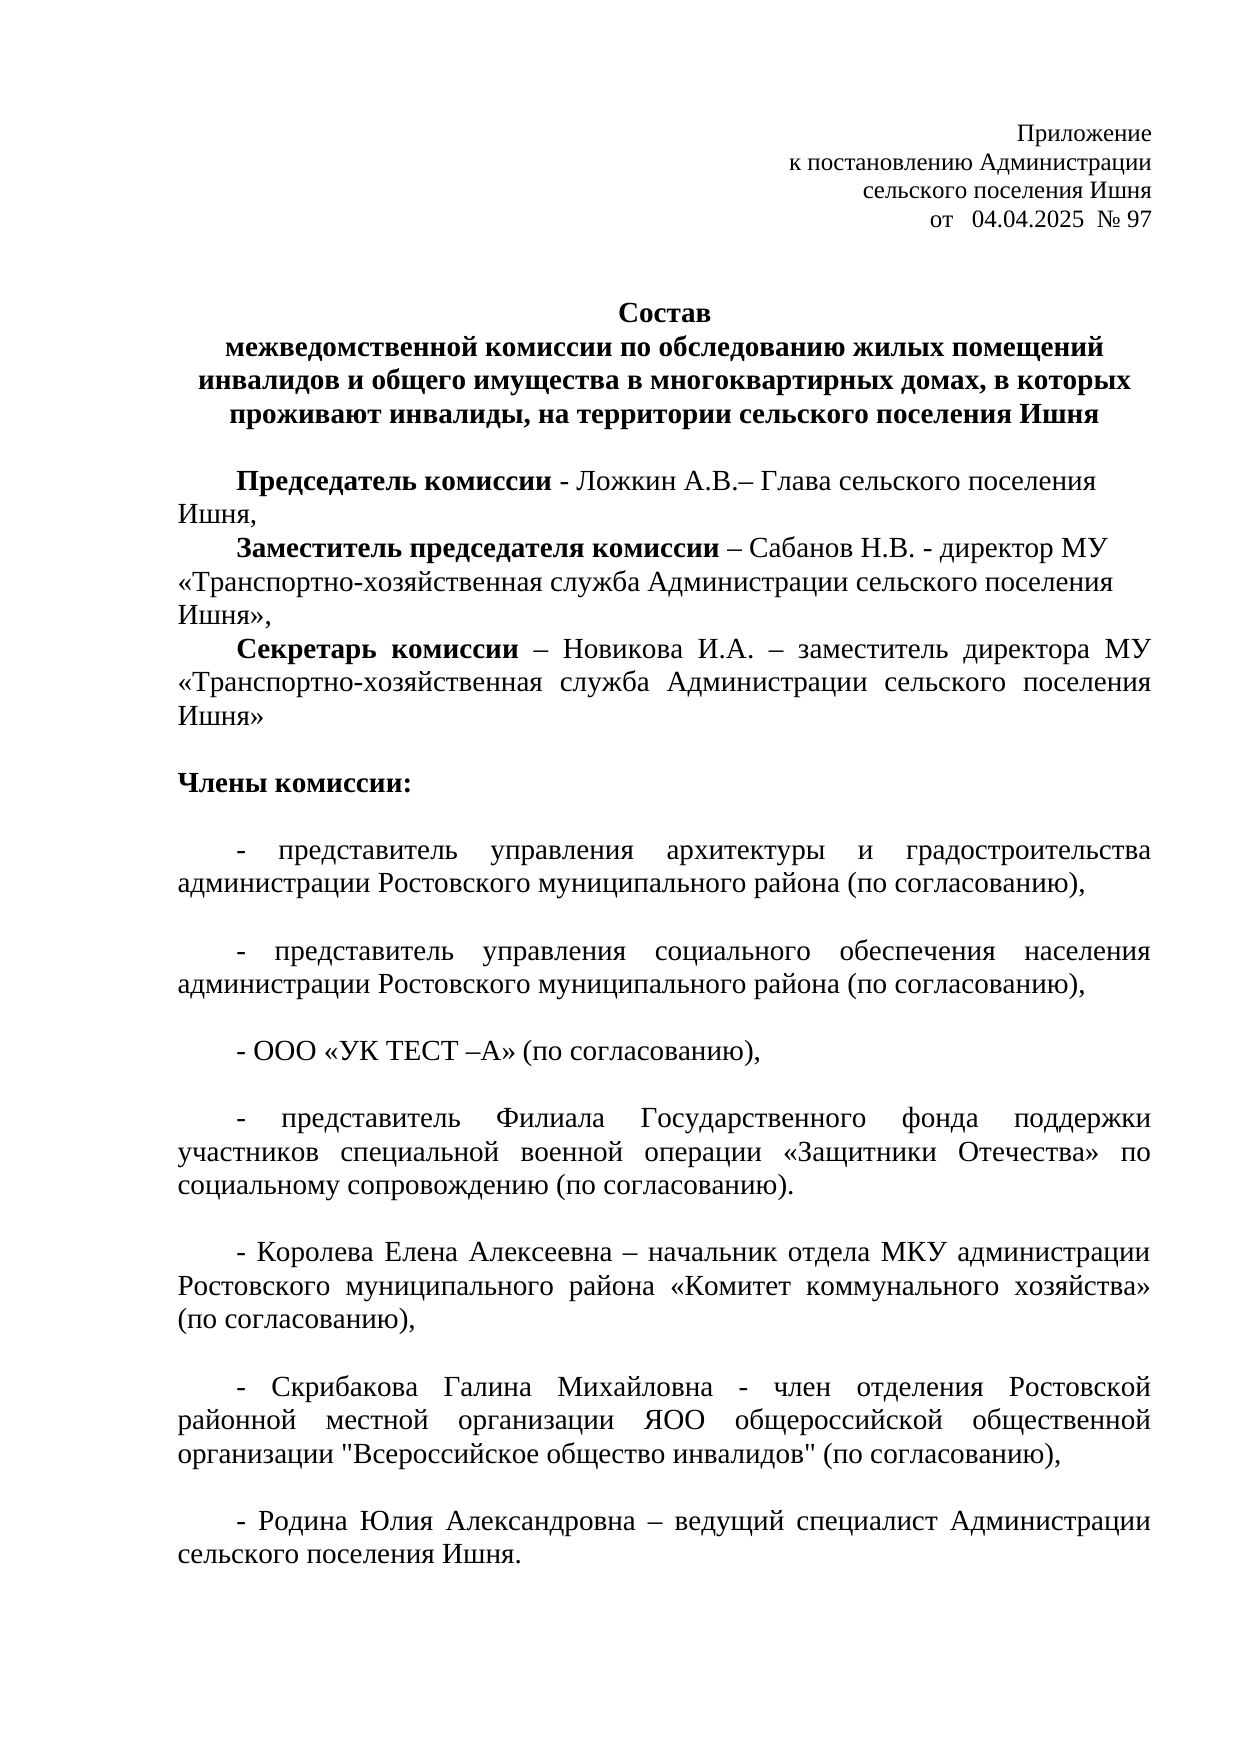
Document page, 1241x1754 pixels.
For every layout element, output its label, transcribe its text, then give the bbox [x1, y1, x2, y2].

text Секретарь комиссии – Новикова И.А. – заместитель директора МУ «Транспортно-хозяйственная служба Администрации сельского поселения Ишня» [177, 631, 1152, 731]
text Состав [177, 295, 1152, 329]
text Приложение [177, 118, 1152, 147]
text - представитель управления архитектуры и градостроительства администрации Ростовского муниципального района (по согласованию), [177, 832, 1152, 899]
text - Родина Юлия Александровна – ведущий специалист Администрации сельского поселения Ишня. [177, 1503, 1152, 1570]
text - Королева Елена Алексеевна – начальник отдела МКУ администрации Ростовского муниципального района «Комитет коммунального хозяйства» (по согласованию), [177, 1234, 1152, 1335]
text Члены комиссии: [177, 765, 1152, 798]
text Председатель комиссии - Ложкин А.В.– Глава сельского поселения Ишня, [177, 463, 1152, 530]
text Заместитель председателя комиссии – Сабанов Н.В. - директор МУ «Транспортно-хозяйственная служба Администрации сельского поселения Ишня», [177, 530, 1152, 631]
text сельского поселения Ишня [177, 176, 1152, 204]
text - ООО «УК ТЕСТ –А» (по согласованию), [177, 1033, 1152, 1067]
text межведомственной комиссии по обследованию жилых помещений инвалидов и общего имущества в многоквартирных домах, в которых проживают инвалиды, на территории сельского поселения Ишня [177, 329, 1152, 429]
text - Скрибакова Галина Михайловна - член отделения Ростовской районной местной организации ЯОО общероссийской общественной организации "Всероссийское общество инвалидов" (по согласованию), [177, 1369, 1152, 1469]
text к постановлению Администрации [177, 147, 1152, 176]
text от 04.04.2025 № 97 [177, 204, 1152, 233]
text - представитель управления социального обеспечения населения администрации Ростовского муниципального района (по согласованию), [177, 933, 1152, 1000]
text - представитель Филиала Государственного фонда поддержки участников специальной военной операции «Защитники Отечества» по социальному сопровождению (по согласованию). [177, 1100, 1152, 1201]
